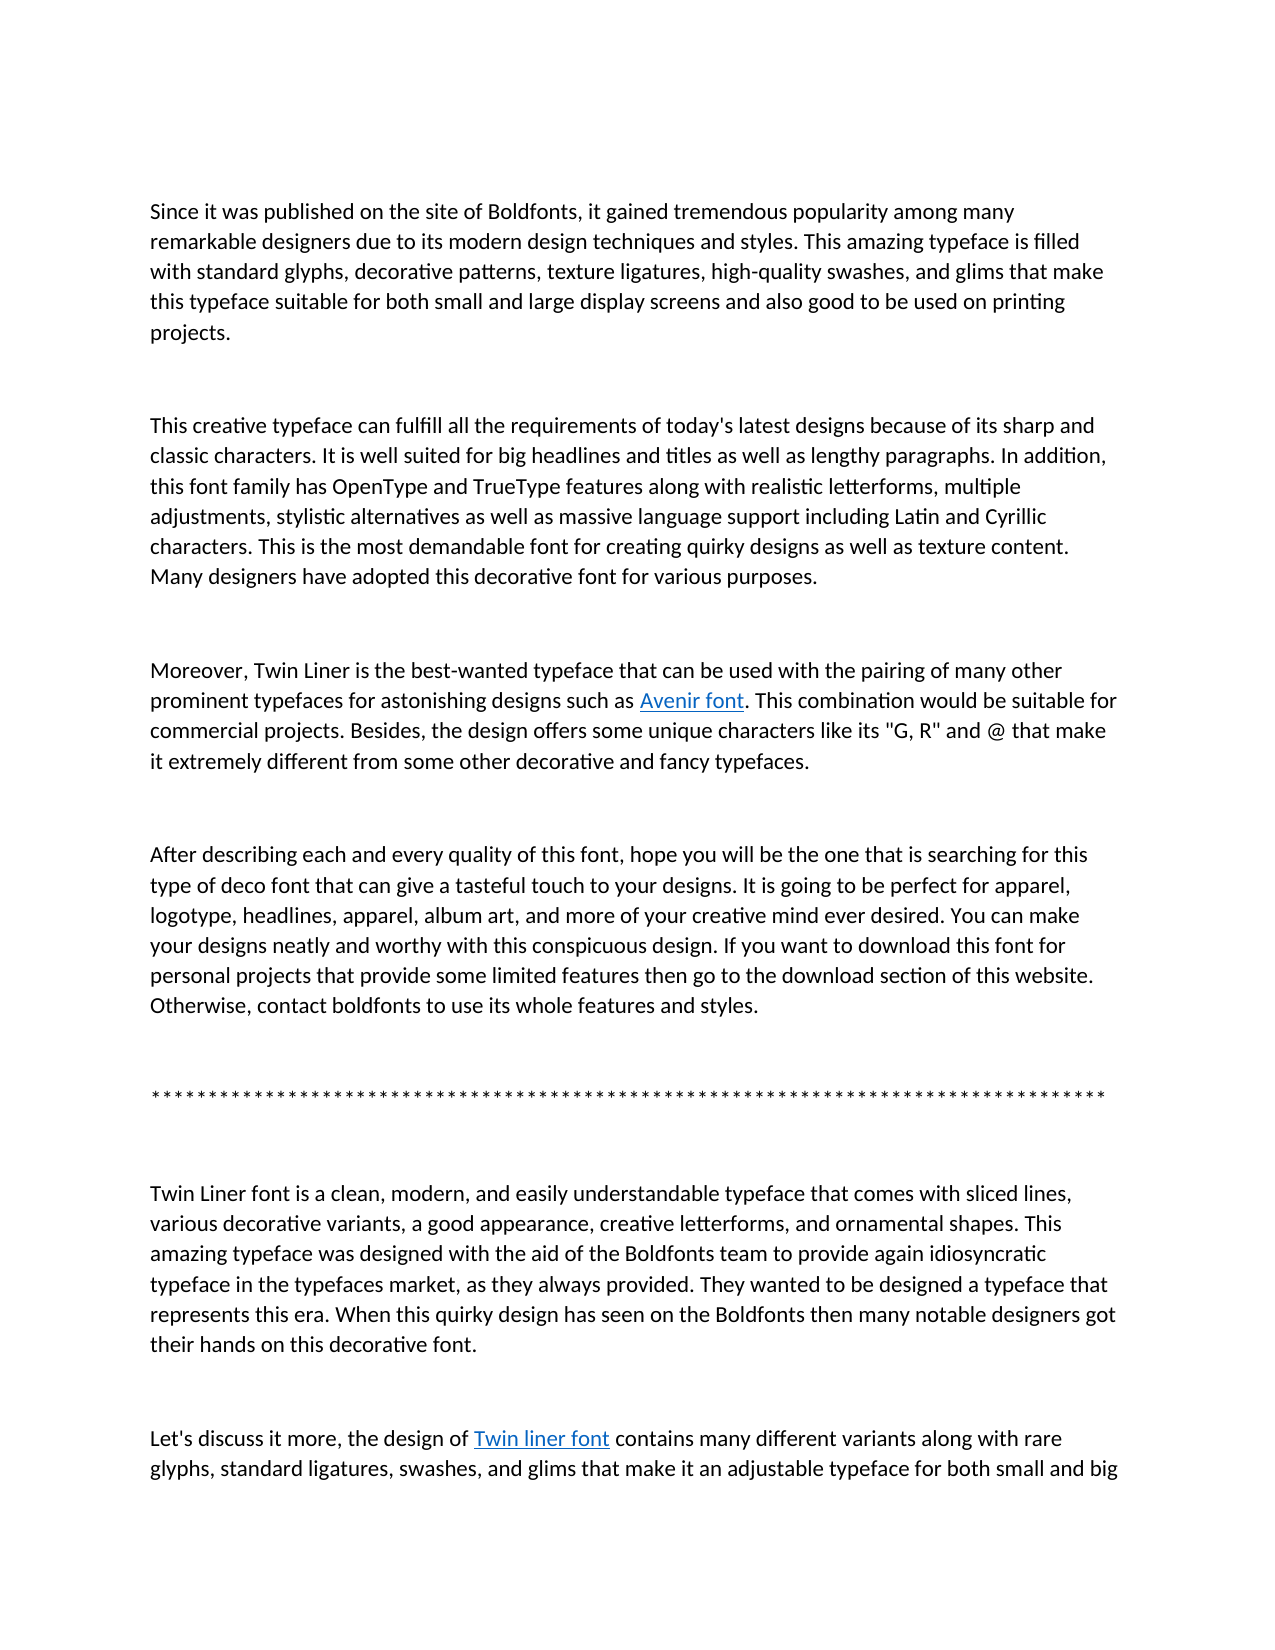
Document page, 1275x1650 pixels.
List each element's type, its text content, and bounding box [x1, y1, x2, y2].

text After describing each and every quality of this font, hope you will be the one that is searching for this type of deco font that can give a tasteful touch to your designs. It is going to be perfect for apparel, logotype, headlines, apparel, album art, and more of your creative mind ever desired. You can make your designs neatly and worthy with this conspicuous design. If you want to download this font for personal projects that provide some limited features then go to the download section of this website. Otherwise, contact boldfonts to use its whole features and styles. [150, 841, 1125, 1020]
text This creative typeface can fulfill all the requirements of today's latest designs because of its sharp and classic characters. It is well suited for big headlines and titles as well as lengthy paragraphs. In addition, this font family has OpenType and TrueType features along with realistic letterforms, multiple adjustments, stylistic alternatives as well as massive language support including Latin and Cyrillic characters. This is the most demandable font for creating quirky designs as well as texture content. Many designers have adopted this decorative font for various purposes. [150, 411, 1125, 591]
text ************************************************************************************ [150, 1085, 1125, 1113]
text Twin Liner font is a clean, modern, and easily understandable typeface that comes with sliced lines, various decorative variants, a good appearance, creative letterforms, and ornamental shapes. This amazing typeface was designed with the aid of the Boldfonts team to provide again idiosyncratic typeface in the typefaces market, as they always provided. They wanted to be designed a typeface that represents this era. When this quirky design has seen on the Boldfonts then many notable designers got their hands on this decorative font. [150, 1179, 1125, 1358]
text Moreover, Twin Liner is the best-wanted typeface that can be used with the pairing of many other prominent typefaces for astonishing designs such as Avenir font. This combination would be suitable for commercial projects. Besides, the design offers some unique characters like its "G, R" and @ that make it extremely different from some other decorative and fancy typefaces. [150, 656, 1125, 775]
text Since it was published on the site of Boldfonts, it gained tremendous popularity among many remarkable designers due to its modern design techniques and styles. This amazing typeface is filled with standard glyphs, decorative patterns, texture ligatures, high-quality swashes, and glims that make this typeface suitable for both small and large display screens and also good to be used on printing projects. [150, 197, 1125, 346]
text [150, 1424, 1125, 1482]
